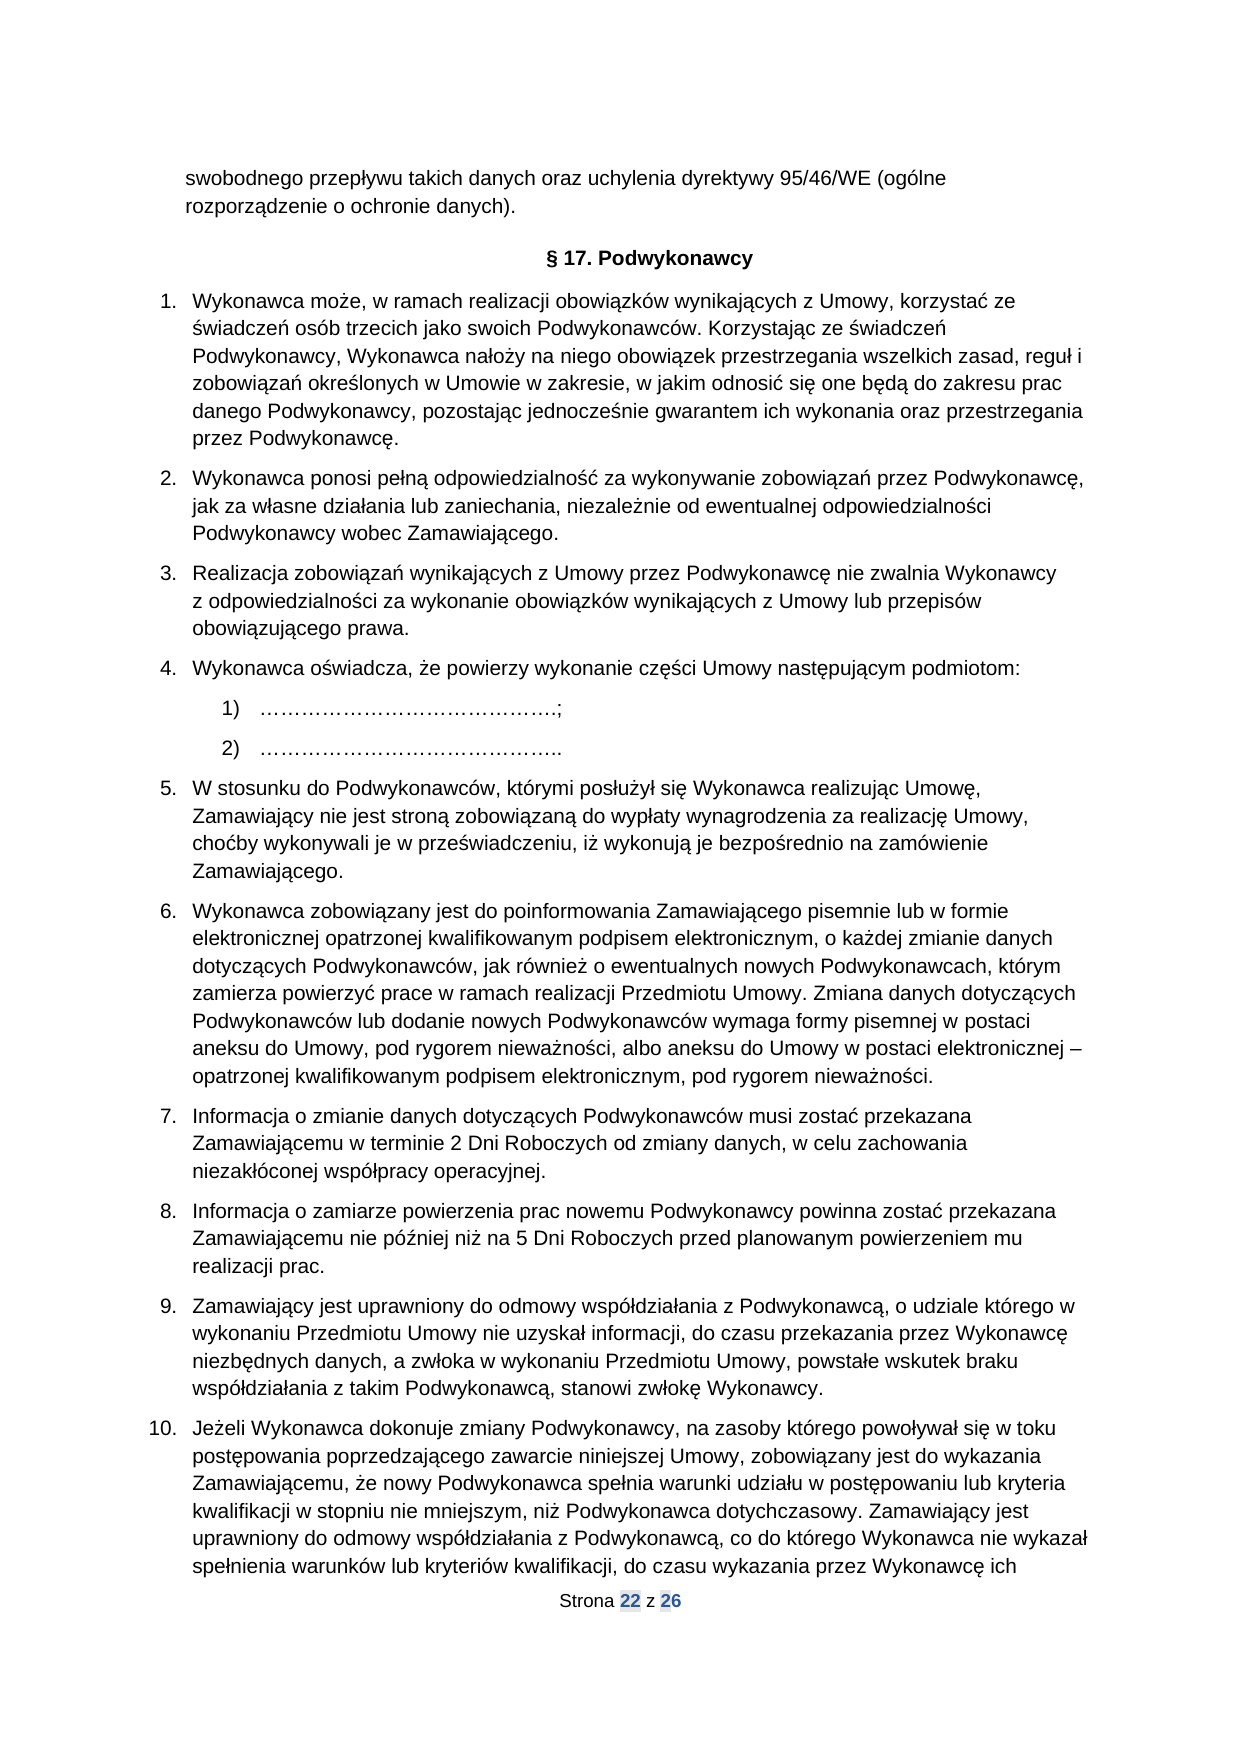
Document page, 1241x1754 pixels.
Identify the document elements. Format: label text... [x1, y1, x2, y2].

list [177, 1416, 1093, 1577]
list Realizacja zobowiązań wynikających z Umowy przez Podwykonawcę nie zwalnia Wykonawcy z odpowiedzialności za wykonanie obowiązków wynikających z Umowy lub przepisów obowiązującego prawa. [177, 561, 1093, 640]
list Informacja o zmianie danych dotyczących Podwykonawców musi zostać przekazana Zamawiającemu w terminie 2 Dni Roboczych od zmiany danych, w celu zachowania niezakłóconej współpracy operacyjnej. [177, 1103, 1093, 1182]
list W stosunku do Podwykonawców, którymi posłużył się Wykonawca realizując Umowę, Zamawiający nie jest stroną zobowiązaną do wypłaty wynagrodzenia za realizację Umowy, choćby wykonywali je w przeświadczeniu, iż wykonują je bezpośrednio na zamówienie Zamawiającego. [177, 776, 1093, 882]
list …………………………………….; [221, 696, 1093, 720]
list Wykonawca zobowiązany jest do poinformowania Zamawiającego pisemnie lub w formie elektronicznej opatrzonej kwalifikowanym podpisem elektronicznym, o każdej zmianie danych dotyczących Podwykonawców, jak również o ewentualnych nowych Podwykonawcach, którym zamierza powierzyć prace w ramach realizacji Przedmiotu Umowy. Zmiana danych dotyczących Podwykonawców lub dodanie nowych Podwykonawców wymaga formy pisemnej w postaci aneksu do Umowy, pod rygorem nieważności, albo aneksu do Umowy w postaci elektronicznej – opatrzonej kwalifikowanym podpisem elektronicznym, pod rygorem nieważności. [177, 898, 1093, 1087]
subtitle § 17. Podwykonawcy [207, 246, 1093, 270]
list Informacja o zamiarze powierzenia prac nowemu Podwykonawcy powinna zostać przekazana Zamawiającemu nie później niż na 5 Dni Roboczych przed planowanym powierzeniem mu realizacji prac. [177, 1198, 1093, 1277]
list …………………………………….. [221, 736, 1093, 760]
list Wykonawca może, w ramach realizacji obowiązków wynikających z Umowy, korzystać ze świadczeń osób trzecich jako swoich Podwykonawców. Korzystając ze świadczeń Podwykonawcy, Wykonawca nałoży na niego obowiązek przestrzegania wszelkich zasad, reguł i zobowiązań określonych w Umowie w zakresie, w jakim odnosić się one będą do zakresu prac danego Podwykonawcy, pozostając jednocześnie gwarantem ich wykonania oraz przestrzegania przez Podwykonawcę. [177, 288, 1093, 450]
list Wykonawca oświadcza, że powierzy wykonanie części Umowy następującym podmiotom: [177, 656, 1093, 680]
list Wykonawca ponosi pełną odpowiedzialność za wykonywanie zobowiązań przez Podwykonawcę, jak za własne działania lub zaniechania, niezależnie od ewentualnej odpowiedzialności Podwykonawcy wobec Zamawiającego. [177, 466, 1093, 545]
list Zamawiający jest uprawniony do odmowy współdziałania z Podwykonawcą, o udziale którego w wykonaniu Przedmiotu Umowy nie uzyskał informacji, do czasu przekazania przez Wykonawcę niezbędnych danych, a zwłoka w wykonaniu Przedmiotu Umowy, powstałe wskutek braku współdziałania z takim Podwykonawcą, stanowi zwłokę Wykonawcy. [177, 1293, 1093, 1400]
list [148, 166, 1093, 218]
